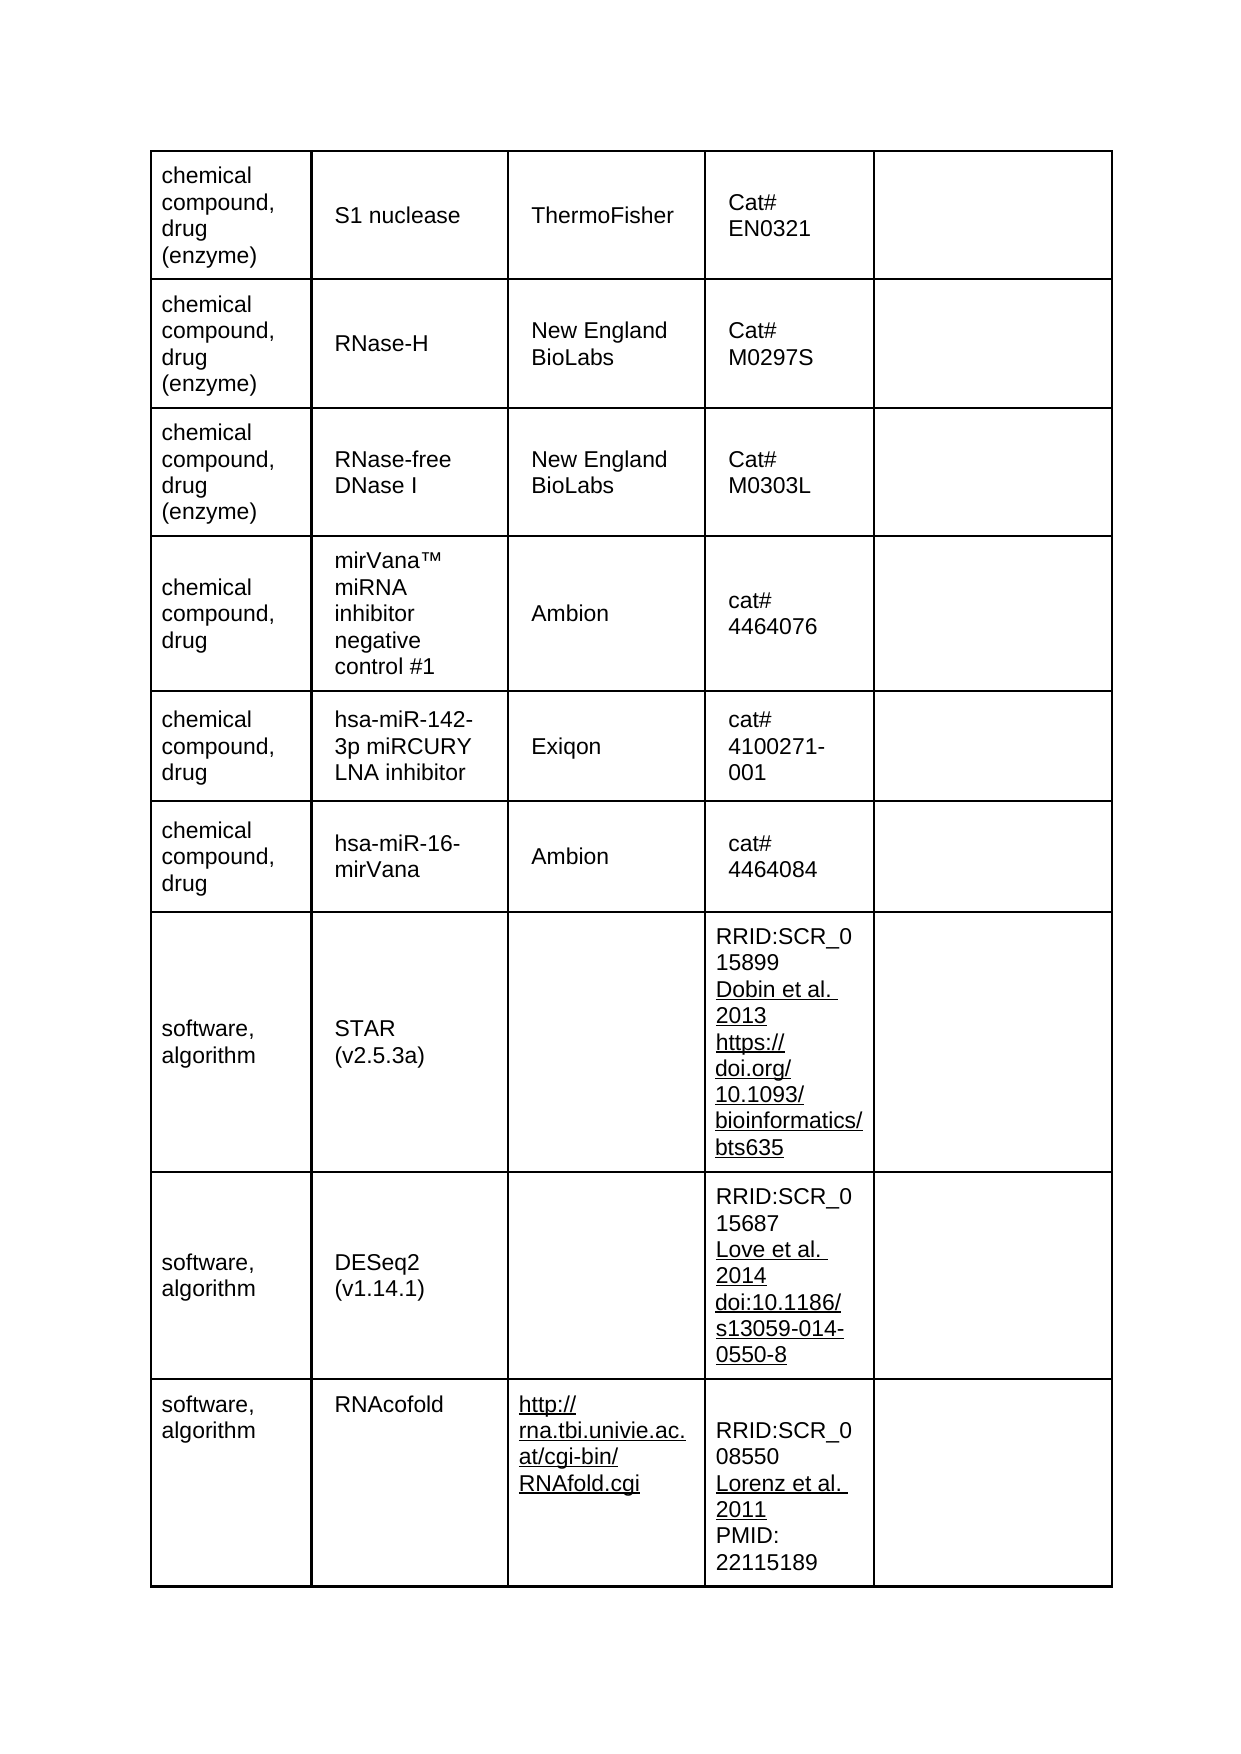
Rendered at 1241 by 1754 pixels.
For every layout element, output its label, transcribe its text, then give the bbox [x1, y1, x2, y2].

table_cell [509, 913, 704, 1171]
table_cell RRID:SCR_015899 Dobin et al. 2013 https://doi.org/10.1093/bioinformatics/bts635 [706, 913, 873, 1171]
table_cell hsa-miR-142-3p miRCURY LNA inhibitor [313, 692, 507, 800]
table_cell software, algorithm [152, 1173, 310, 1378]
table_cell [875, 1380, 1111, 1585]
table_cell chemical compound, drug [152, 537, 310, 690]
table_cell Exiqon [509, 692, 704, 800]
table_cell chemical compound, drug [152, 802, 310, 911]
table_cell Ambion [509, 537, 704, 690]
table_cell Cat# M0303L [706, 409, 873, 535]
table_cell New England BioLabs [509, 409, 704, 535]
table_cell DESeq2 (v1.14.1) [313, 1173, 507, 1378]
table_cell [875, 280, 1111, 407]
table_cell [875, 913, 1111, 1171]
table_cell RRID:SCR_015687 Love et al. 2014 doi:10.1186/s13059-014-0550-8 [706, 1173, 873, 1378]
table_cell New England BioLabs [509, 280, 704, 407]
table_cell Cat# M0297S [706, 280, 873, 407]
table_cell [875, 802, 1111, 911]
table_cell [875, 692, 1111, 800]
table_cell [875, 409, 1111, 535]
table_cell RNAcofold [313, 1380, 507, 1585]
table_cell STAR (v2.5.3a) [313, 913, 507, 1171]
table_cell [509, 1380, 704, 1585]
table_cell cat# 4100271-001 [706, 692, 873, 800]
table_cell S1 nuclease [313, 152, 507, 278]
table_cell [509, 1173, 704, 1378]
table_cell RNase-free DNase I [313, 409, 507, 535]
table_cell mirVana™ miRNA inhibitor negative control #1 [313, 537, 507, 690]
table_cell ThermoFisher [509, 152, 704, 278]
table_cell [875, 152, 1111, 278]
table_cell software, algorithm [152, 913, 310, 1171]
table_cell software, algorithm [152, 1380, 310, 1585]
table_cell cat# 4464076 [706, 537, 873, 690]
table_cell chemical compound, drug (enzyme) [152, 409, 310, 535]
table_cell Cat# EN0321 [706, 152, 873, 278]
table_cell [875, 1173, 1111, 1378]
table_cell cat# 4464084 [706, 802, 873, 911]
table_cell hsa-miR-16-mirVana [313, 802, 507, 911]
table_cell chemical compound, drug (enzyme) [152, 280, 310, 407]
table_cell chemical compound, drug (enzyme) [152, 152, 310, 278]
table_cell Ambion [509, 802, 704, 911]
table_cell chemical compound, drug [152, 692, 310, 800]
table_cell RNase-H [313, 280, 507, 407]
table_cell [875, 537, 1111, 690]
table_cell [706, 1380, 873, 1585]
